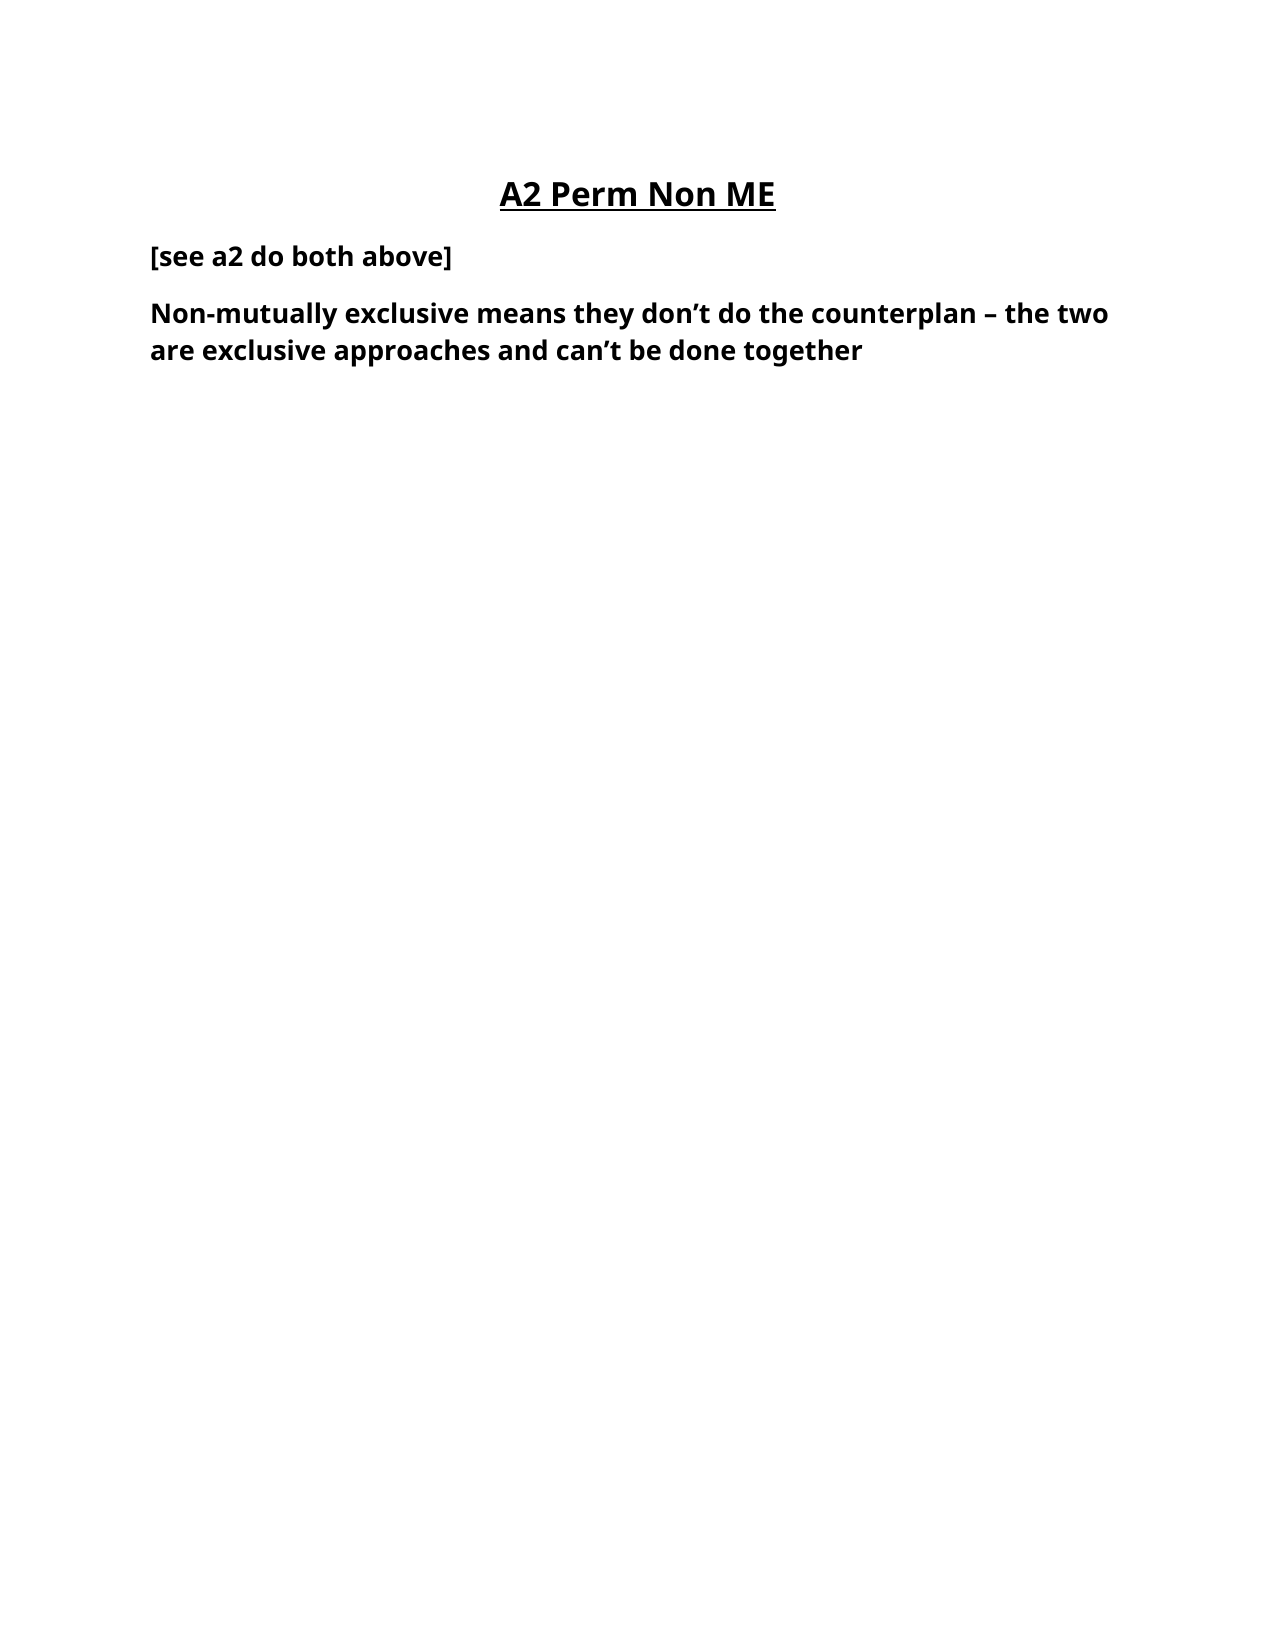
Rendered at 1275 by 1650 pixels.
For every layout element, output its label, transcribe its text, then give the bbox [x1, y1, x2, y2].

subtitle A2 Perm Non ME [150, 171, 1125, 216]
subtitle Non-mutually exclusive means they don’t do the counterplan – the two are exclusive approaches and can’t be done together [150, 295, 1125, 368]
subtitle [see a2 do both above] [150, 237, 1125, 274]
